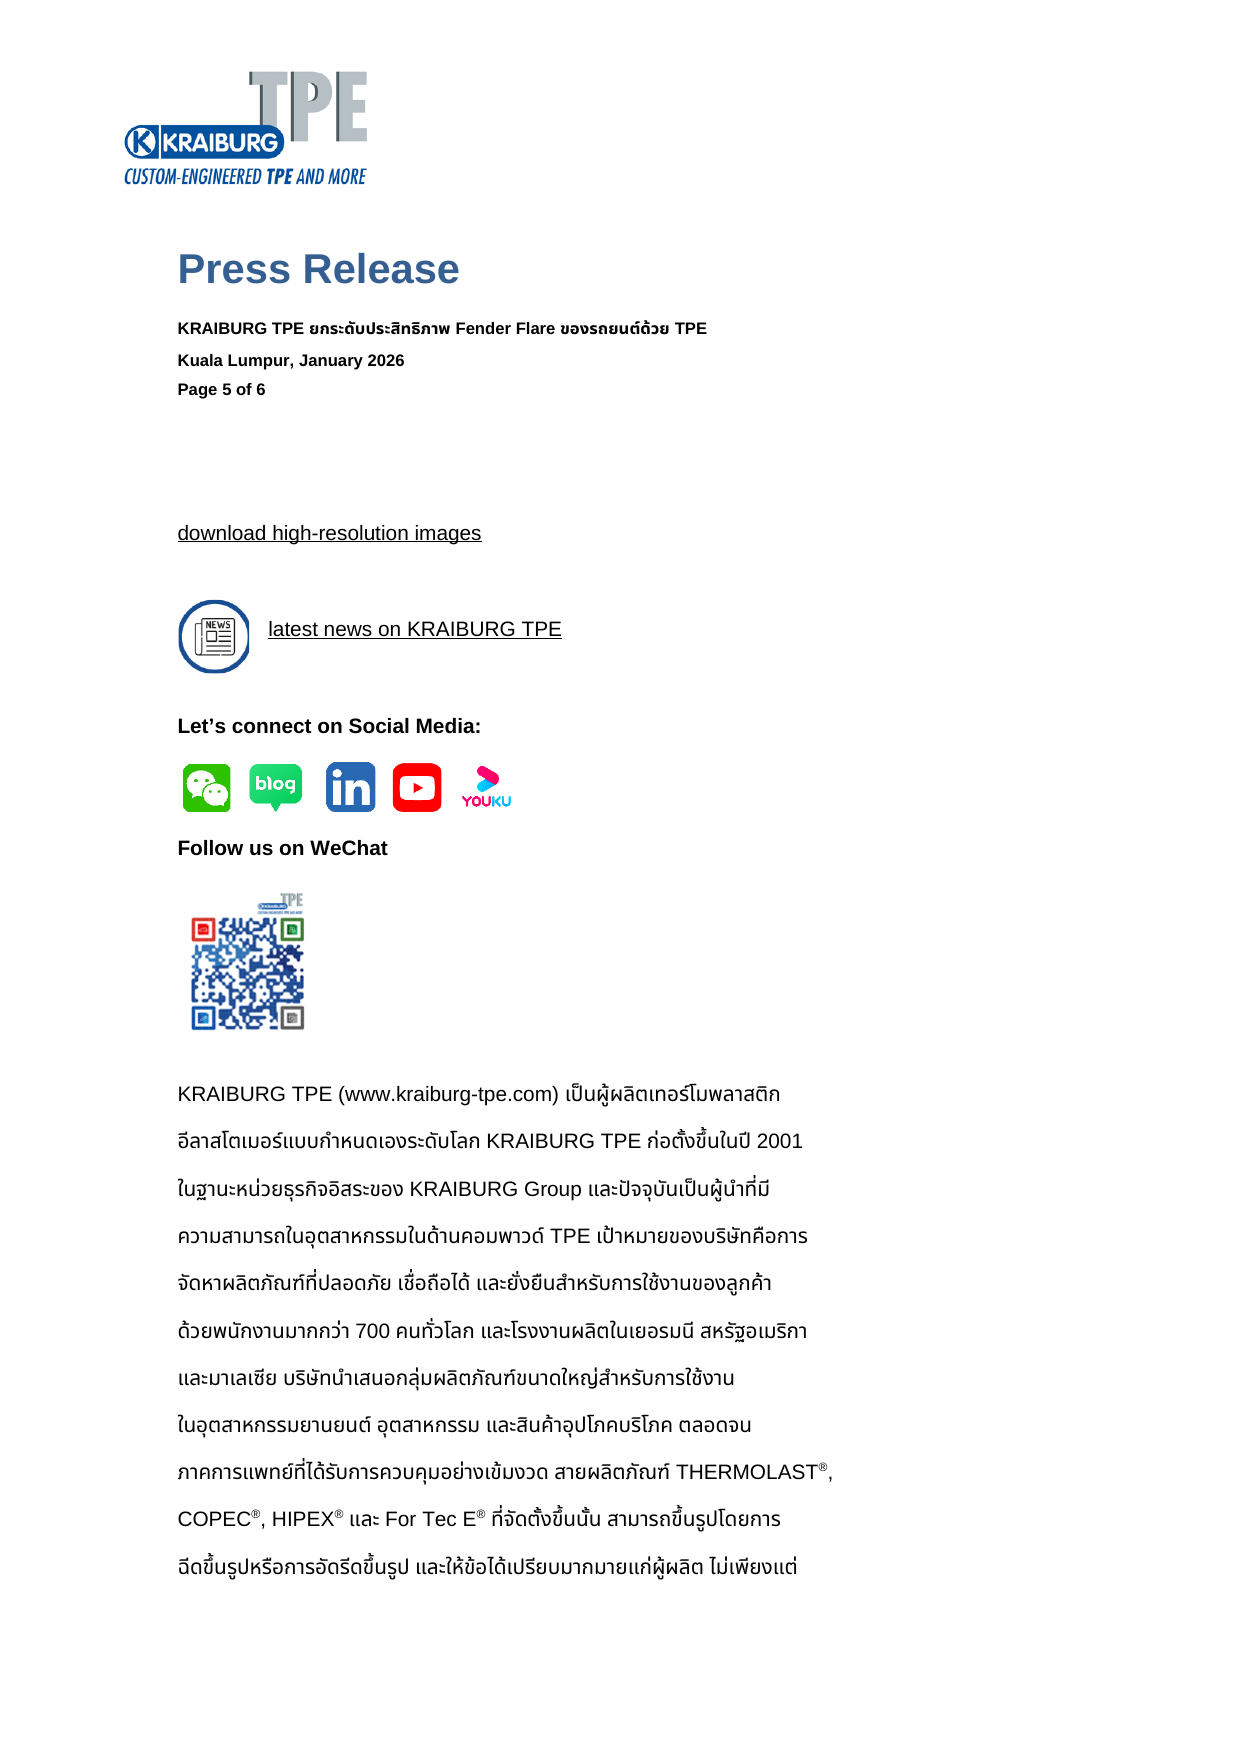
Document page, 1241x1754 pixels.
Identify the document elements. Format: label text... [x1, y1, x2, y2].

text latest news on KRAIBURG TPE [249, 617, 886, 641]
text COPEC®, HIPEX® และ For Tec E® ที่จัดตั้งขึ้นนั้น สามารถขึ้นรูปโดยการ [177, 1505, 886, 1536]
picture [326, 762, 376, 812]
text และมาเลเซีย บริษัทนำเสนอกลุ่มผลิตภัณฑ์ขนาดใหญ่สำหรับการใช้งาน [177, 1363, 886, 1395]
text ในฐานะหน่วยธุรกิจอิสระของ KRAIBURG Group และปัจจุบันเป็นผู้นำที่มี [177, 1174, 886, 1206]
text อีลาสโตเมอร์แบบกำหนดเองระดับโลก KRAIBURG TPE ก่อตั้งขึ้นในปี 2001 [177, 1127, 886, 1158]
text download high-resolution images [177, 520, 886, 544]
text ความสามารถในอุตสาหกรรมในด้านคอมพาวด์ TPE เป้าหมายของบริษัทคือการ [177, 1221, 886, 1253]
picture [177, 884, 314, 1055]
picture [247, 764, 303, 812]
picture [392, 763, 442, 812]
picture [183, 764, 231, 812]
text ด้วยพนักงานมากกว่า 700 คนทั่วโลก และโรงงานผลิตในเยอรมนี สหรัฐอเมริกา [177, 1316, 886, 1347]
text จัดหาผลิตภัณฑ์ที่ปลอดภัย เชื่อถือได้ และยั่งยืนสำหรับการใช้งานของลูกค้า [177, 1269, 886, 1300]
text ฉีดขึ้นรูปหรือการอัดรีดขึ้นรูป และให้ข้อได้เปรียบมากมายแก่ผู้ผลิต ไม่เพียงแต่ [177, 1552, 886, 1583]
picture [112, 55, 379, 200]
text ภาคการแพทย์ที่ได้รับการควบคุมอย่างเข้มงวด สายผลิตภัณฑ์ THERMOLAST®, [177, 1458, 886, 1489]
text Follow us on WeChat [177, 836, 886, 860]
picture [177, 599, 249, 672]
picture [453, 762, 519, 812]
text Let’s connect on Social Media: [177, 714, 886, 738]
text KRAIBURG TPE (www.kraiburg-tpe.com) เป็นผู้ผลิตเทอร์โมพลาสติก [177, 1079, 886, 1111]
text ในอุตสาหกรรมยานยนต์ อุตสาหกรรม และสินค้าอุปโภคบริโภค ตลอดจน [177, 1410, 886, 1442]
